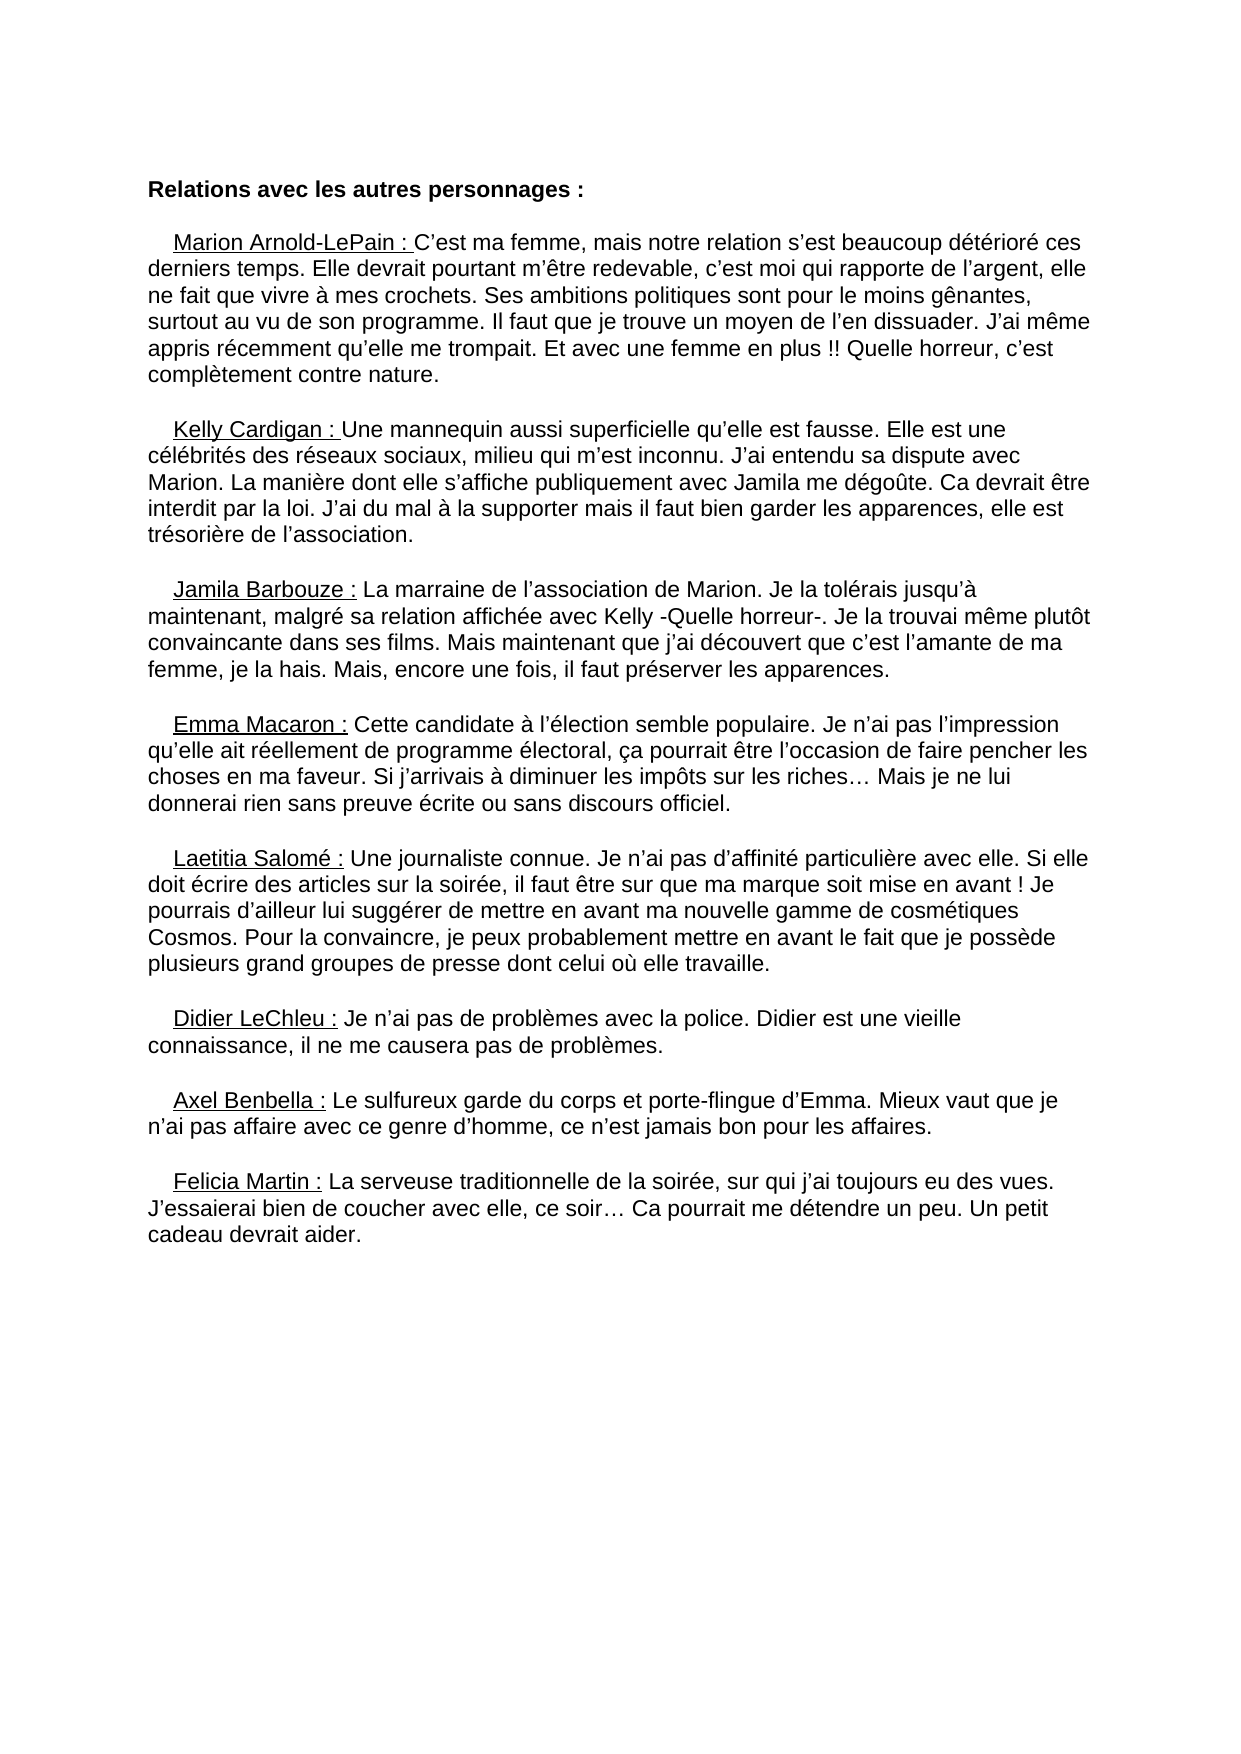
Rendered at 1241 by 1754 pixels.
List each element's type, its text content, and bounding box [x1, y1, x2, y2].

text Jamila Barbouze : La marraine de l’association de Marion. Je la tolérais jusqu’à maintenant, malgré sa relation affichée avec Kelly -Quelle horreur-. Je la trouvai même plutôt convaincante dans ses films. Mais maintenant que j’ai découvert que c’est l’amante de ma femme, je la hais. Mais, encore une fois, il faut préserver les apparences. [148, 576, 1093, 682]
text Relations avec les autres personnages : [148, 176, 1093, 203]
text Felicia Martin : La serveuse traditionnelle de la soirée, sur qui j’ai toujours eu des vues. J’essaierai bien de coucher avec elle, ce soir… Ca pourrait me détendre un peu. Un petit cadeau devrait aider. [148, 1168, 1093, 1247]
text Kelly Cardigan : Une mannequin aussi superficielle qu’elle est fausse. Elle est une célébrités des réseaux sociaux, milieu qui m’est inconnu. J’ai entendu sa dispute avec Marion. La manière dont elle s’affiche publiquement avec Jamila me dégoûte. Ca devrait être interdit par la loi. J’ai du mal à la supporter mais il faut bien garder les apparences, elle est trésorière de l’association. [148, 416, 1093, 548]
text Emma Macaron : Cette candidate à l’élection semble populaire. Je n’ai pas l’impression qu’elle ait réellement de programme électoral, ça pourrait être l’occasion de faire pencher les choses en ma faveur. Si j’arrivais à diminuer les impôts sur les riches… Mais je ne lui donnerai rien sans preuve écrite ou sans discours officiel. [148, 711, 1093, 816]
text Marion Arnold-LePain : C’est ma femme, mais notre relation s’est beaucoup détérioré ces derniers temps. Elle devrait pourtant m’être redevable, c’est moi qui rapporte de l’argent, elle ne fait que vivre à mes crochets. Ses ambitions politiques sont pour le moins gênantes, surtout au vu de son programme. Il faut que je trouve un moyen de l’en dissuader. J’ai même appris récemment qu’elle me trompait. Et avec une femme en plus !! Quelle horreur, c’est complètement contre nature. [148, 229, 1093, 387]
text Laetitia Salomé : Une journaliste connue. Je n’ai pas d’affinité particulière avec elle. Si elle doit écrire des articles sur la soirée, il faut être sur que ma marque soit mise en avant ! Je pourrais d’ailleur lui suggérer de mettre en avant ma nouvelle gamme de cosmétiques Cosmos. Pour la convaincre, je peux probablement mettre en avant le fait que je possède plusieurs grand groupes de presse dont celui où elle travaille. [148, 845, 1093, 977]
text Axel Benbella : Le sulfureux garde du corps et porte-flingue d’Emma. Mieux vaut que je n’ai pas affaire avec ce genre d’homme, ce n’est jamais bon pour les affaires. [148, 1087, 1093, 1139]
text Didier LeChleu : Je n’ai pas de problèmes avec la police. Didier est une vieille connaissance, il ne me causera pas de problèmes. [148, 1005, 1093, 1058]
